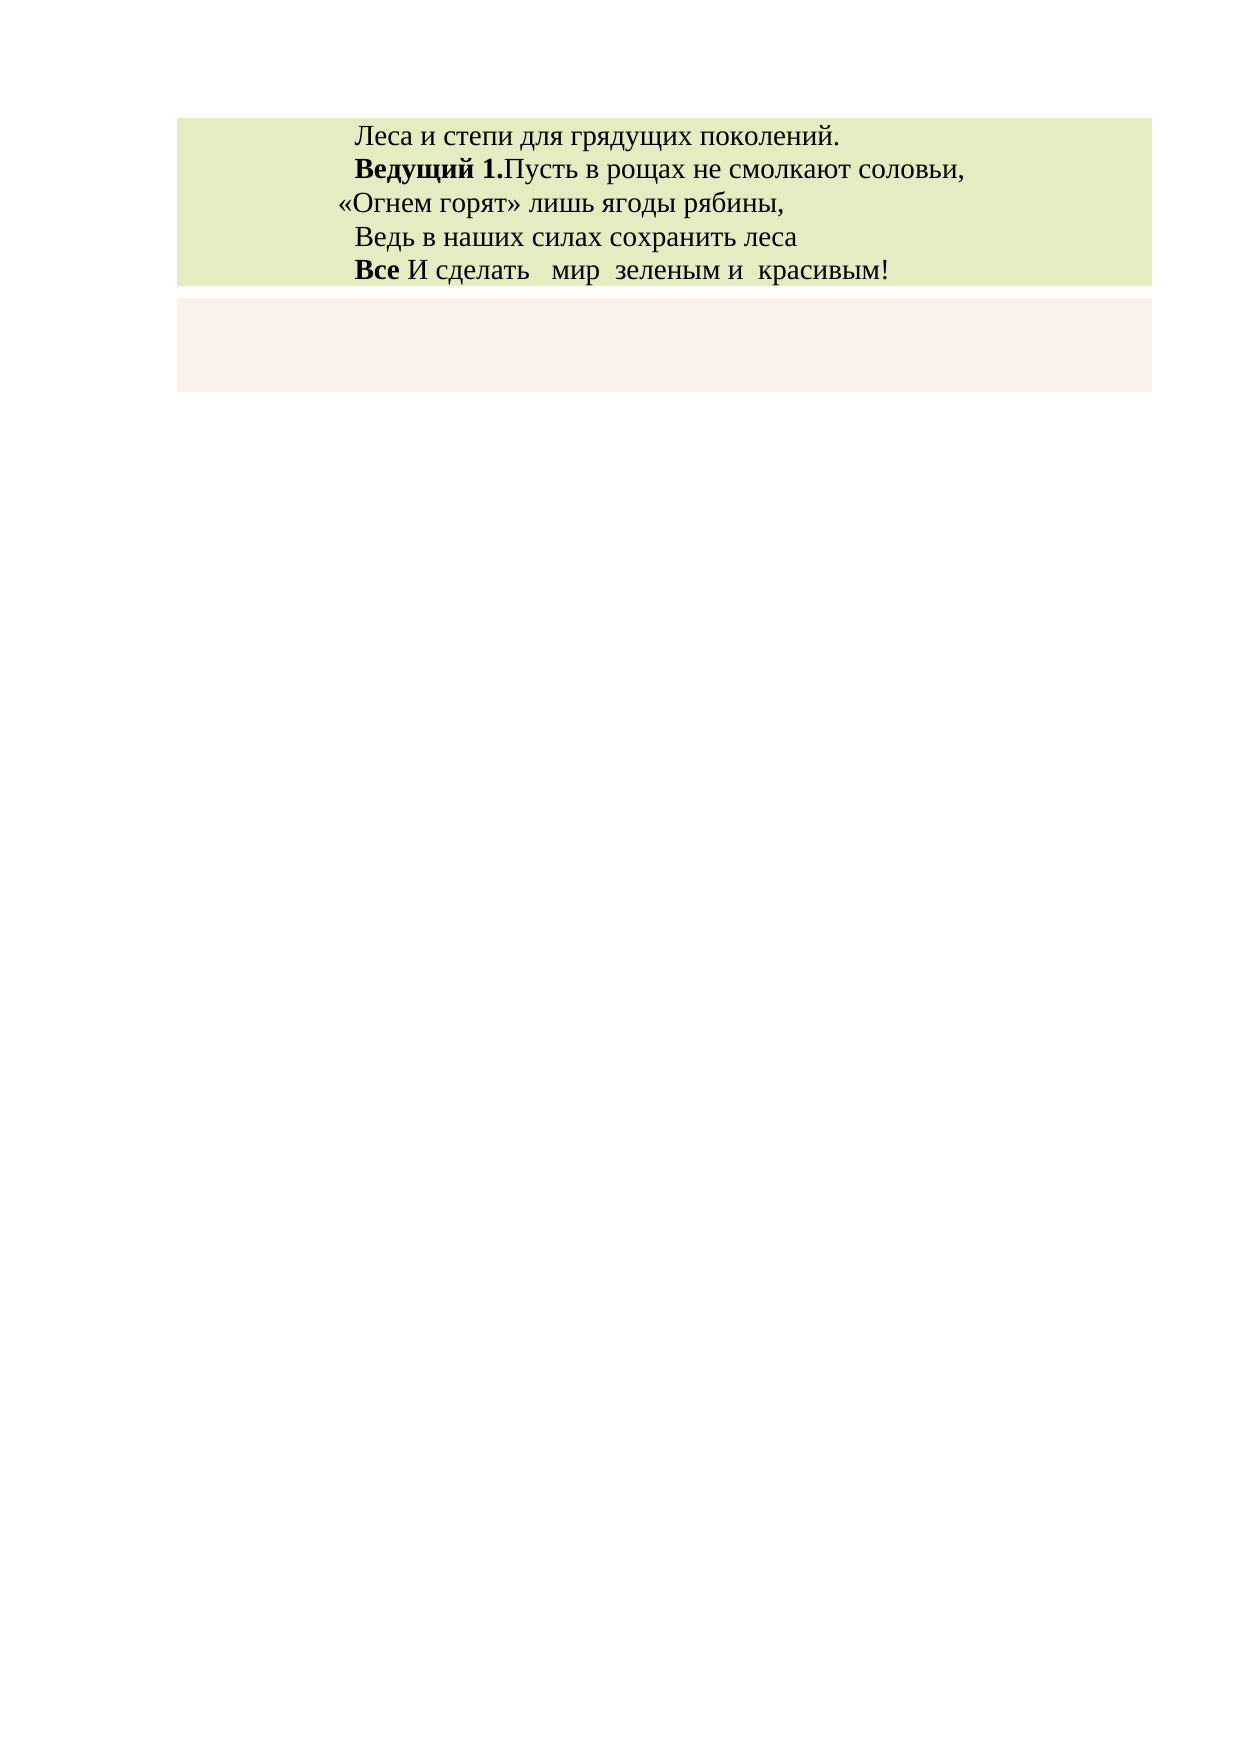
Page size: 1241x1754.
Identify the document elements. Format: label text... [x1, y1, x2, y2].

text Ведь в наших силах сохранить леса [177, 219, 1152, 252]
text Ведущий 1.Пусть в рощах не смолкают соловьи, «Огнем горят» лишь ягоды рябины, [177, 152, 1152, 219]
text Леса и степи для грядущих поколений. [177, 118, 1152, 152]
text Все И сделать мир зеленым и красивым! [177, 252, 1152, 286]
